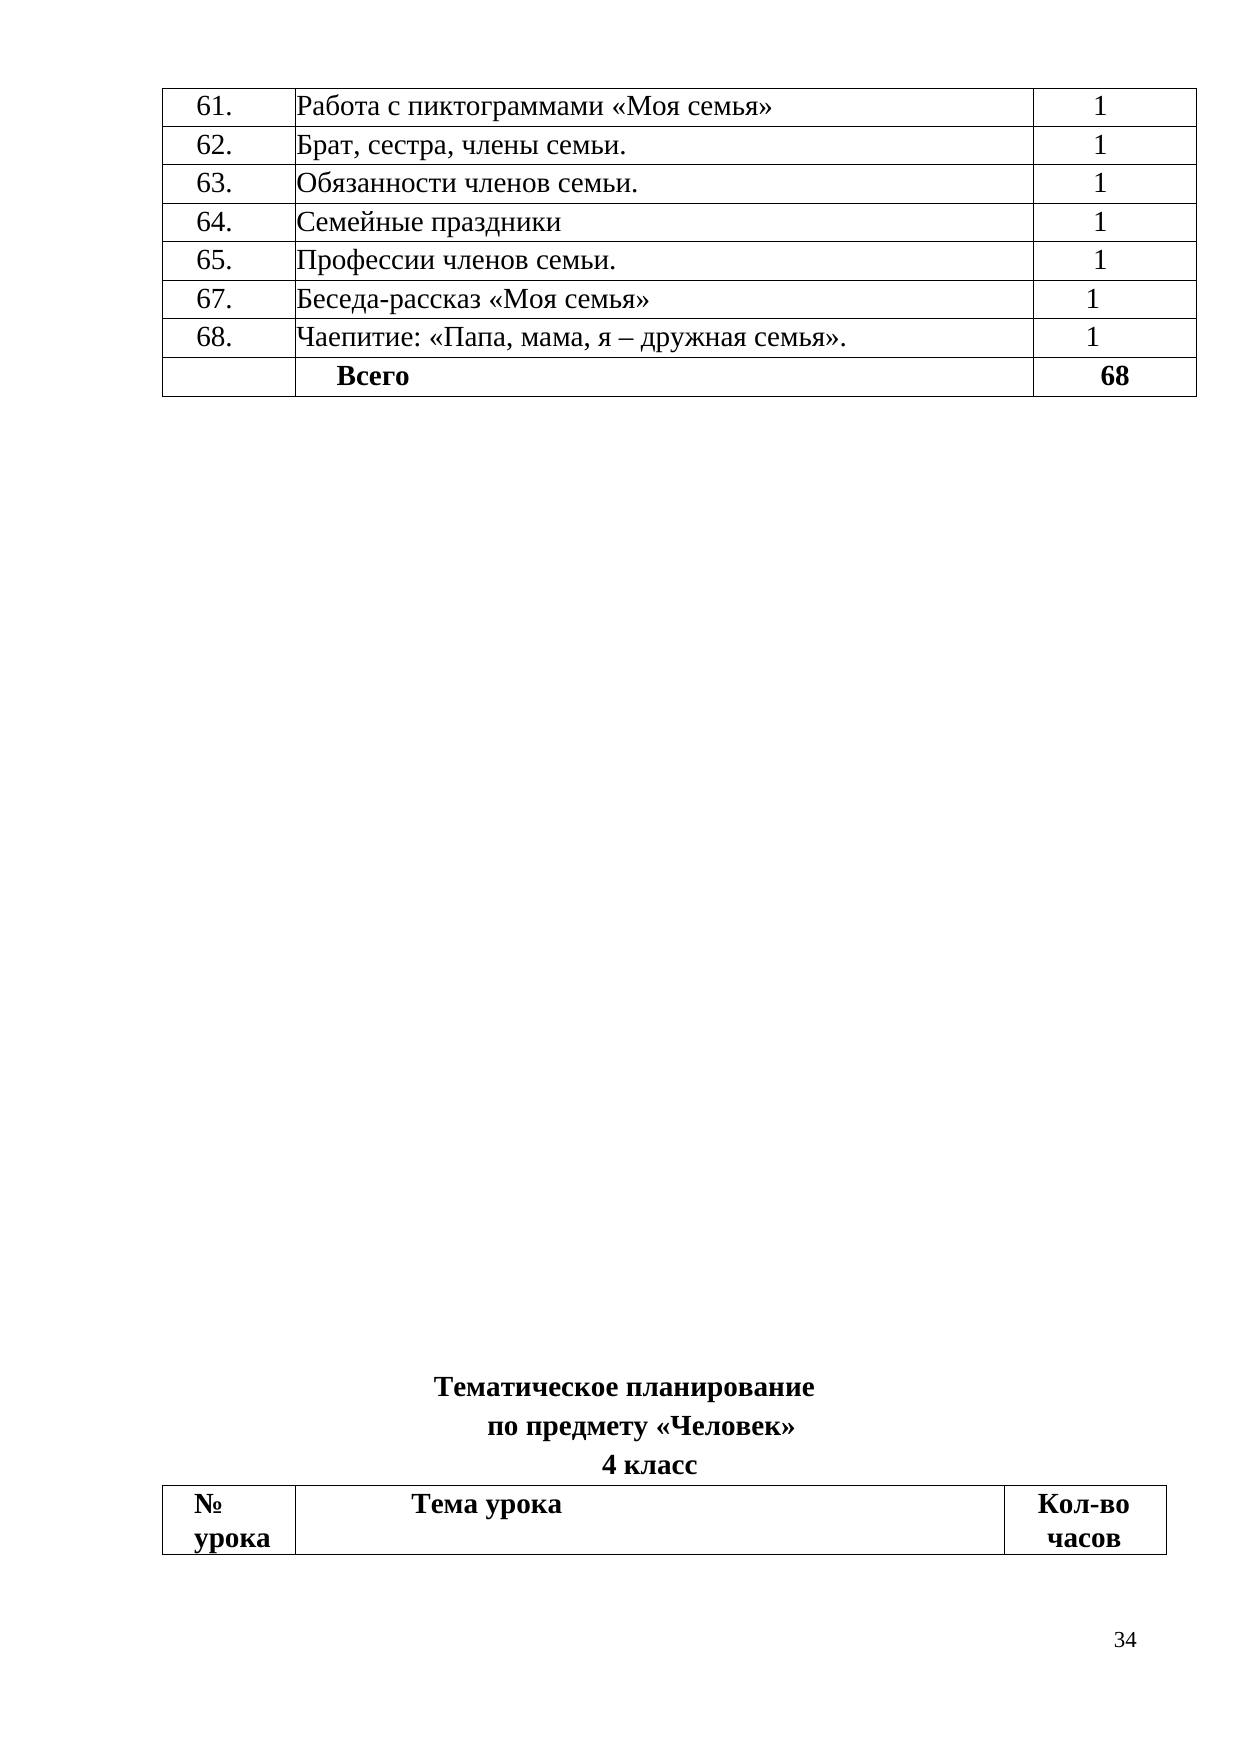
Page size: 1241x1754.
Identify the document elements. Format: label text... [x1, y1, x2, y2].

table_cell 1 [1034, 89, 1196, 126]
table_cell 62. [163, 127, 295, 164]
table_cell 68. [163, 319, 295, 357]
table_cell Обязанности членов семьи. [296, 165, 1033, 203]
table_cell Беседа-рассказ «Моя семья» [296, 281, 1033, 318]
table_cell Брат, сестра, члены семьи. [296, 127, 1033, 164]
table_cell Чаепитие: «Папа, мама, я – дружная семья». [296, 319, 1033, 357]
table_cell 1 [1034, 204, 1196, 241]
table_header № урока [163, 1486, 295, 1554]
table_cell 67. [163, 281, 295, 318]
table_cell 1 [1034, 165, 1196, 203]
table_cell 63. [163, 165, 295, 203]
table_cell 1 [1034, 242, 1196, 280]
table_cell Профессии членов семьи. [296, 242, 1033, 280]
table_cell [163, 358, 295, 396]
table_cell 1 [1034, 319, 1196, 357]
table_header Тема урока [296, 1486, 1004, 1554]
table_cell Работа с пиктограммами «Моя семья» [296, 89, 1033, 126]
subtitle Тематическое планирование по предмету «Человек» [428, 1369, 820, 1441]
table_header Кол-во часов [1005, 1486, 1166, 1554]
table_cell Семейные праздники [296, 204, 1033, 241]
table_cell 68 [1034, 358, 1196, 396]
table_cell 61. [163, 89, 295, 126]
table_cell 64. [163, 204, 295, 241]
table_cell 1 [1034, 127, 1196, 164]
text 4 класс [162, 1447, 1137, 1480]
table_cell 65. [163, 242, 295, 280]
table_cell 1 [1034, 281, 1196, 318]
table_cell Всего [296, 358, 1033, 396]
